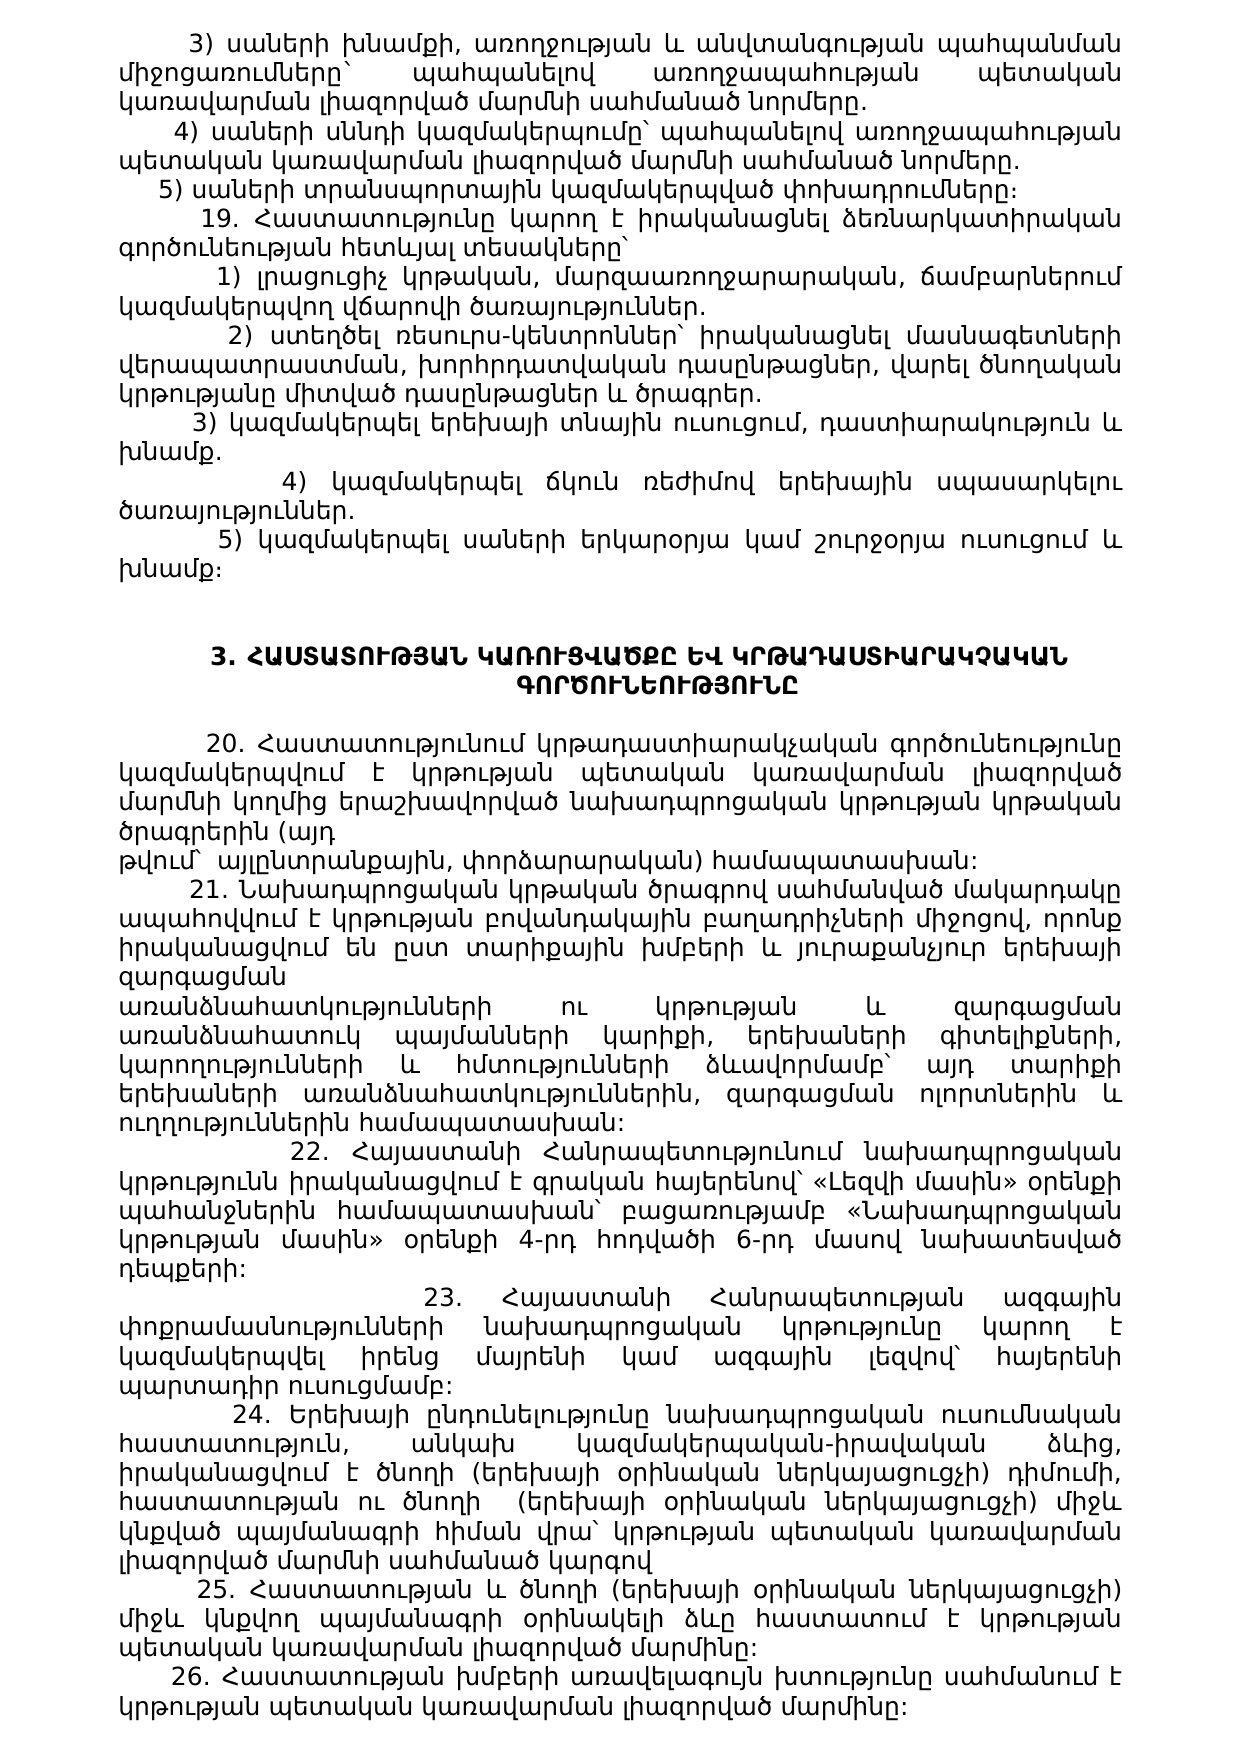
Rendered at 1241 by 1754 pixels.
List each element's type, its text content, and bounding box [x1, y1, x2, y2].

list ՀԱՍՏԱՏՈՒԹՅԱՆ ԿԱՌՈՒՑՎԱԾՔԸ ԵՎ ԿՐԹԱԴԱՍՏԻԱՐԱԿՉԱԿԱՆ [156, 642, 1122, 671]
text 22. Հայաստանի Հանրապետությունում նախադպրոցական կրթությունն իրականացվում է գրական հայերենով՝ «Լեզվի մասին» օրենքի պահանջներին համապատասխան՝ բացառությամբ «Նախադպրոցական կրթության մասին» օրենքի 4-րդ հոդվածի 6-րդ մասով նախատեսված դեպքերի: [118, 1137, 1122, 1283]
text 23. Հայաստանի Հանրապետության ազգային փոքրամասնությունների նախադպրոցական կրթությունը կարող է կազմակերպվել իրենց մայրենի կամ ազգային լեզվով՝ հայերենի պարտադիր ուսուցմամբ: [118, 1283, 1122, 1400]
text 3) սաների խնամքի, առողջության և անվտանգության պահպանման միջոցառումները` պահպանելով առողջապահության պետական կառավարման լիազորված մարմնի սահմանած նորմերը. [118, 29, 1122, 117]
text 3) կազմակերպել երեխայի տնային ուսուցում, դաստիարակություն և խնամք. [118, 408, 1122, 467]
text առանձնահատկությունների ու կրթության և զարգացման առանձնահատուկ պայմանների կարիքի, երեխաների գիտելիքների, կարողությունների և հմտությունների ձևավորմամբ՝ այդ տարիքի երեխաների առանձնահատկություններին, զարգացման ոլորտներին և ուղղություններին համապատասխան: [118, 992, 1122, 1137]
list ԳՈՐԾՈՒՆԵՈՒԹՅՈՒՆԸ [193, 671, 1122, 700]
text 26. Հաստատության խմբերի առավելագույն խտությունը սահմանում է կրթության պետական կառավարման լիազորված մարմինը: [118, 1662, 1122, 1721]
text 21. Նախադպրոցական կրթական ծրագրով սահմանված մակարդակը ապահովվում է կրթության բովանդակային բաղադրիչների միջոցով, որոնք իրականացվում են ըստ տարիքային խմբերի և յուրաքանչյուր երեխայի զարգացման [118, 875, 1122, 992]
text 19. Հաստատությունը կարող է իրականացնել ձեռնարկատիրական գործունեության հետևյալ տեսակները՝ [118, 204, 1122, 262]
text 5) սաների տրանսպորտային կազմակերպված փոխադրումները։ [118, 175, 1122, 204]
text 2) ստեղծել ռեսուրս-կենտրոններ՝ իրականացնել մասնագետների վերապատրաստման, խորհրդատվական դասընթացներ, վարել ծնողական կրթությանը միտված դասընթացներ և ծրագրեր. [118, 321, 1122, 408]
text 4) կազմակերպել ճկուն ռեժիմով երեխային սպասարկելու ծառայություններ. [118, 467, 1122, 525]
text 5) կազմակերպել սաների երկարօրյա կամ շուրջօրյա ուսուցում և խնամք։ [118, 525, 1122, 583]
text 24. Երեխայի ընդունելությունը նախադպրոցական ուսումնական հաստատություն, անկախ կազմակերպական-իրավական ձևից, իրականացվում է ծնողի (երեխայի օրինական ներկայացուցչի) դիմումի, հաստատության ու ծնողի (երեխայի օրինական ներկայացուցչի) միջև կնքված պայմանագրի հիման վրա՝ կրթության պետական կառավարման լիազորված մարմնի սահմանած կարգով [118, 1400, 1122, 1575]
text 4) սաների սննդի կազմակերպումը՝ պահպանելով առողջապահության պետական կառավարման լիազորված մարմնի սահմանած նորմերը. [118, 117, 1122, 175]
text 25. Հաստատության և ծնողի (երեխայի օրինական ներկայացուցչի) միջև կնքվող պայմանագրի օրինակելի ձևը հաստատում է կրթության պետական կառավարման լիազորված մարմինը: [118, 1575, 1122, 1662]
text թվում՝ այլընտրանքային, փորձարարական) համապատասխան: [118, 846, 1122, 875]
text 1) լրացուցիչ կրթական, մարզաառողջարարական, ճամբարներում կազմակերպվող վճարովի ծառայություններ. [118, 262, 1122, 321]
text 20. Հաստատությունում կրթադաստիարակչական գործունեությունը կազմակերպվում է կրթության պետական կառավարման լիազորված մարմնի կողմից երաշխավորված նախադպրոցական կրթության կրթական ծրագրերին (այդ [118, 729, 1122, 846]
